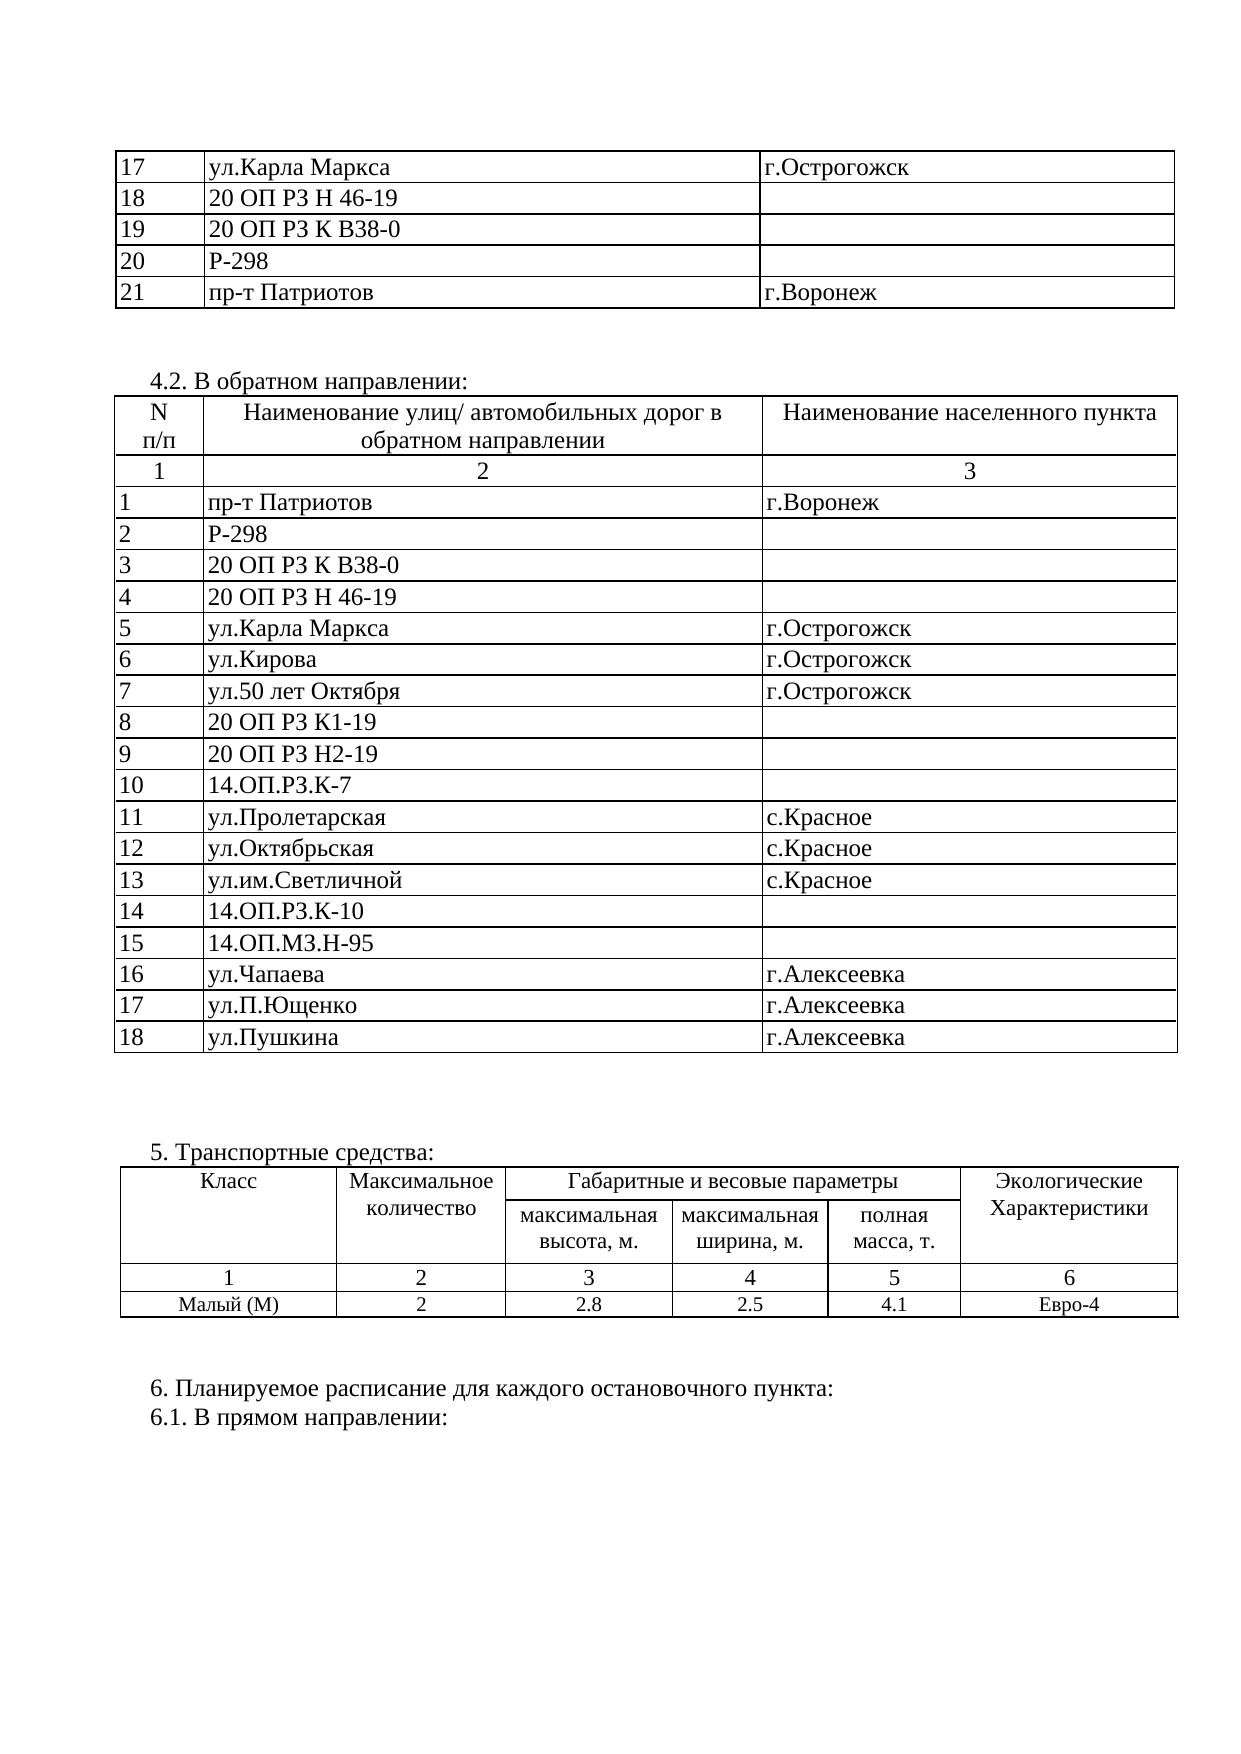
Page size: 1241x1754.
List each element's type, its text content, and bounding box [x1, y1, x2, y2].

table_cell 20 ОП РЗ Н 46-19 [204, 582, 762, 611]
table_cell 4 [115, 581, 203, 611]
table_cell 4.1 [829, 1292, 960, 1316]
table_cell 17 [115, 990, 203, 1020]
table_cell ул.50 лет Октября [204, 676, 762, 706]
table_cell 16 [115, 959, 203, 989]
table_cell [763, 895, 1177, 926]
table_cell максимальная высота, м. [506, 1201, 672, 1263]
table_cell г.Воронеж [763, 486, 1177, 517]
table_cell 20 [117, 246, 204, 276]
table_cell 13 [115, 864, 203, 894]
table_cell 6 [115, 644, 203, 674]
table_cell Евро-4 [961, 1292, 1177, 1316]
table_cell 20 ОП РЗ К В38-0 [205, 215, 759, 244]
table_cell г.Острогожск [761, 152, 1174, 181]
table_cell [763, 706, 1177, 737]
table_cell ул.Октябрьская [204, 833, 762, 863]
table_cell ул.Пролетарская [204, 802, 762, 832]
text 6.1. В прямом направлении: [150, 1402, 1090, 1430]
table_cell 2.5 [673, 1292, 827, 1316]
table_cell пр-т Патриотов [204, 487, 762, 517]
table_header Габаритные и весовые параметры [506, 1168, 960, 1199]
text 4.2. В обратном направлении: [150, 366, 1090, 395]
table_cell [761, 215, 1174, 244]
table_header Класс [121, 1168, 336, 1263]
table_cell 2 [337, 1292, 505, 1316]
text 5. Транспортные средства: [150, 1137, 1090, 1166]
table_cell 10 [115, 770, 203, 800]
table_cell г.Острогожск [763, 674, 1177, 706]
table_cell 18 [117, 183, 204, 213]
table_cell с.Красное [763, 832, 1177, 863]
table_cell г.Алексеевка [763, 989, 1177, 1020]
table_cell максимальная ширина, м. [673, 1201, 827, 1263]
table_cell г.Острогожск [763, 611, 1177, 643]
table_header N п/п [115, 397, 203, 454]
table_cell 2 [204, 456, 762, 486]
table_cell г.Алексеевка [763, 1020, 1177, 1052]
table_cell Р-298 [204, 519, 762, 548]
table_cell 4 [673, 1264, 827, 1291]
table_cell с.Красное [763, 863, 1177, 894]
table_cell 20 ОП РЗ Н2-19 [204, 739, 762, 769]
table_cell с.Красное [763, 800, 1177, 832]
table_cell 20 ОП РЗ К1-19 [204, 707, 762, 737]
table_cell ул.Кирова [204, 645, 762, 674]
table_cell 11 [115, 801, 203, 832]
table_cell 1 [121, 1264, 336, 1291]
table_cell 20 ОП РЗ К В38-0 [204, 550, 762, 580]
table_cell 5 [115, 613, 203, 643]
table_cell 7 [115, 675, 203, 706]
table_cell пр-т Патриотов [205, 277, 759, 307]
table_cell [763, 580, 1177, 611]
table_cell [763, 517, 1177, 548]
table_cell 2 [115, 518, 203, 548]
table_cell 3 [115, 550, 203, 580]
table_cell ул.Карла Маркса [205, 152, 759, 181]
table_cell [761, 183, 1174, 213]
table_cell г.Острогожск [763, 643, 1177, 674]
table_cell 14.ОП.РЗ.К-7 [204, 770, 762, 800]
table_cell ул.П.Ющенко [204, 991, 762, 1020]
table_cell 3 [763, 454, 1177, 486]
table_cell 18 [115, 1021, 203, 1052]
table_cell 15 [115, 927, 203, 957]
table_cell [761, 246, 1174, 276]
table_cell 1 [115, 487, 203, 517]
table_cell [763, 769, 1177, 800]
table_cell 20 ОП РЗ Н 46-19 [205, 183, 759, 213]
text 6. Планируемое расписание для каждого остановочного пункта: [150, 1373, 1090, 1402]
table_cell Р-298 [205, 246, 759, 276]
table_cell 12 [115, 833, 203, 863]
table_cell полная масса, т. [829, 1201, 960, 1263]
table_header Наименование улиц/ автомобильных дорог в обратном направлении [204, 397, 762, 454]
table_cell 17 [117, 152, 204, 181]
table_cell [763, 549, 1177, 580]
table_header Максимальное количество [337, 1168, 505, 1263]
table_cell г.Алексеевка [763, 958, 1177, 989]
table_cell [763, 737, 1177, 769]
table_cell 14.ОП.МЗ.Н-95 [204, 928, 762, 957]
table_header Экологические Характеристики [961, 1168, 1177, 1263]
table_cell ул.Карла Маркса [204, 613, 762, 643]
table_cell 9 [115, 738, 203, 769]
table_cell [763, 926, 1177, 957]
table_cell Малый (М) [121, 1292, 336, 1316]
table_cell ул.Чапаева [204, 959, 762, 989]
table_cell 21 [117, 277, 204, 307]
table_cell 5 [829, 1264, 960, 1291]
table_cell 2 [337, 1264, 505, 1291]
table_cell г.Воронеж [761, 277, 1174, 307]
table_cell 19 [117, 215, 204, 244]
table_cell ул.им.Светличной [204, 865, 762, 894]
table_cell 14.ОП.РЗ.К-10 [204, 896, 762, 926]
table_cell 6 [961, 1264, 1177, 1291]
table_cell ул.Пушкина [204, 1022, 762, 1052]
table_cell 8 [115, 707, 203, 737]
table_cell 14 [115, 896, 203, 926]
table_cell 1 [115, 455, 203, 486]
table_cell 3 [506, 1264, 672, 1291]
table_cell 2.8 [506, 1292, 672, 1316]
table_header Наименование населенного пункта [763, 397, 1177, 454]
